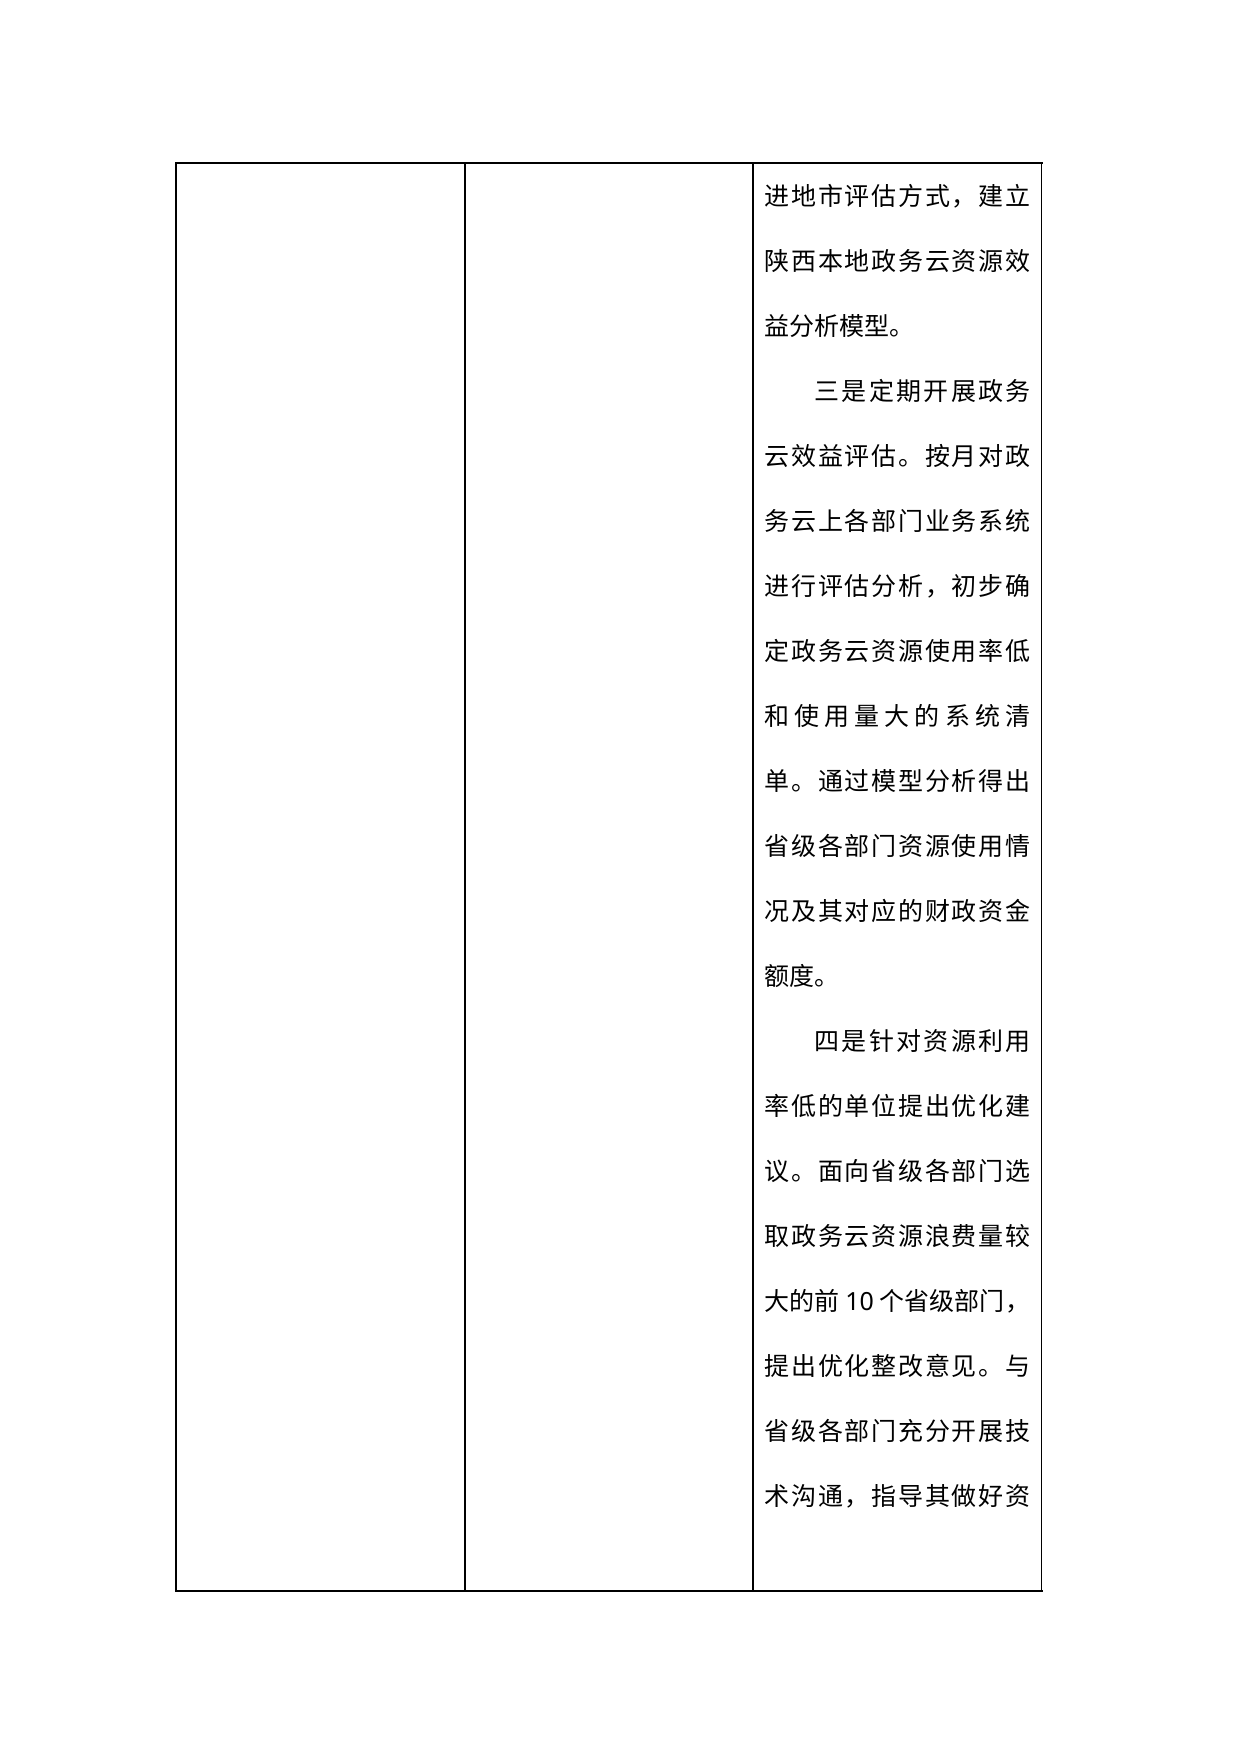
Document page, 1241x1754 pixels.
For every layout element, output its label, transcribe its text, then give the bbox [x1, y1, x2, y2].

table_cell ★ [466, 164, 752, 1590]
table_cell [754, 164, 1041, 1590]
table_cell 1 [177, 164, 464, 1590]
